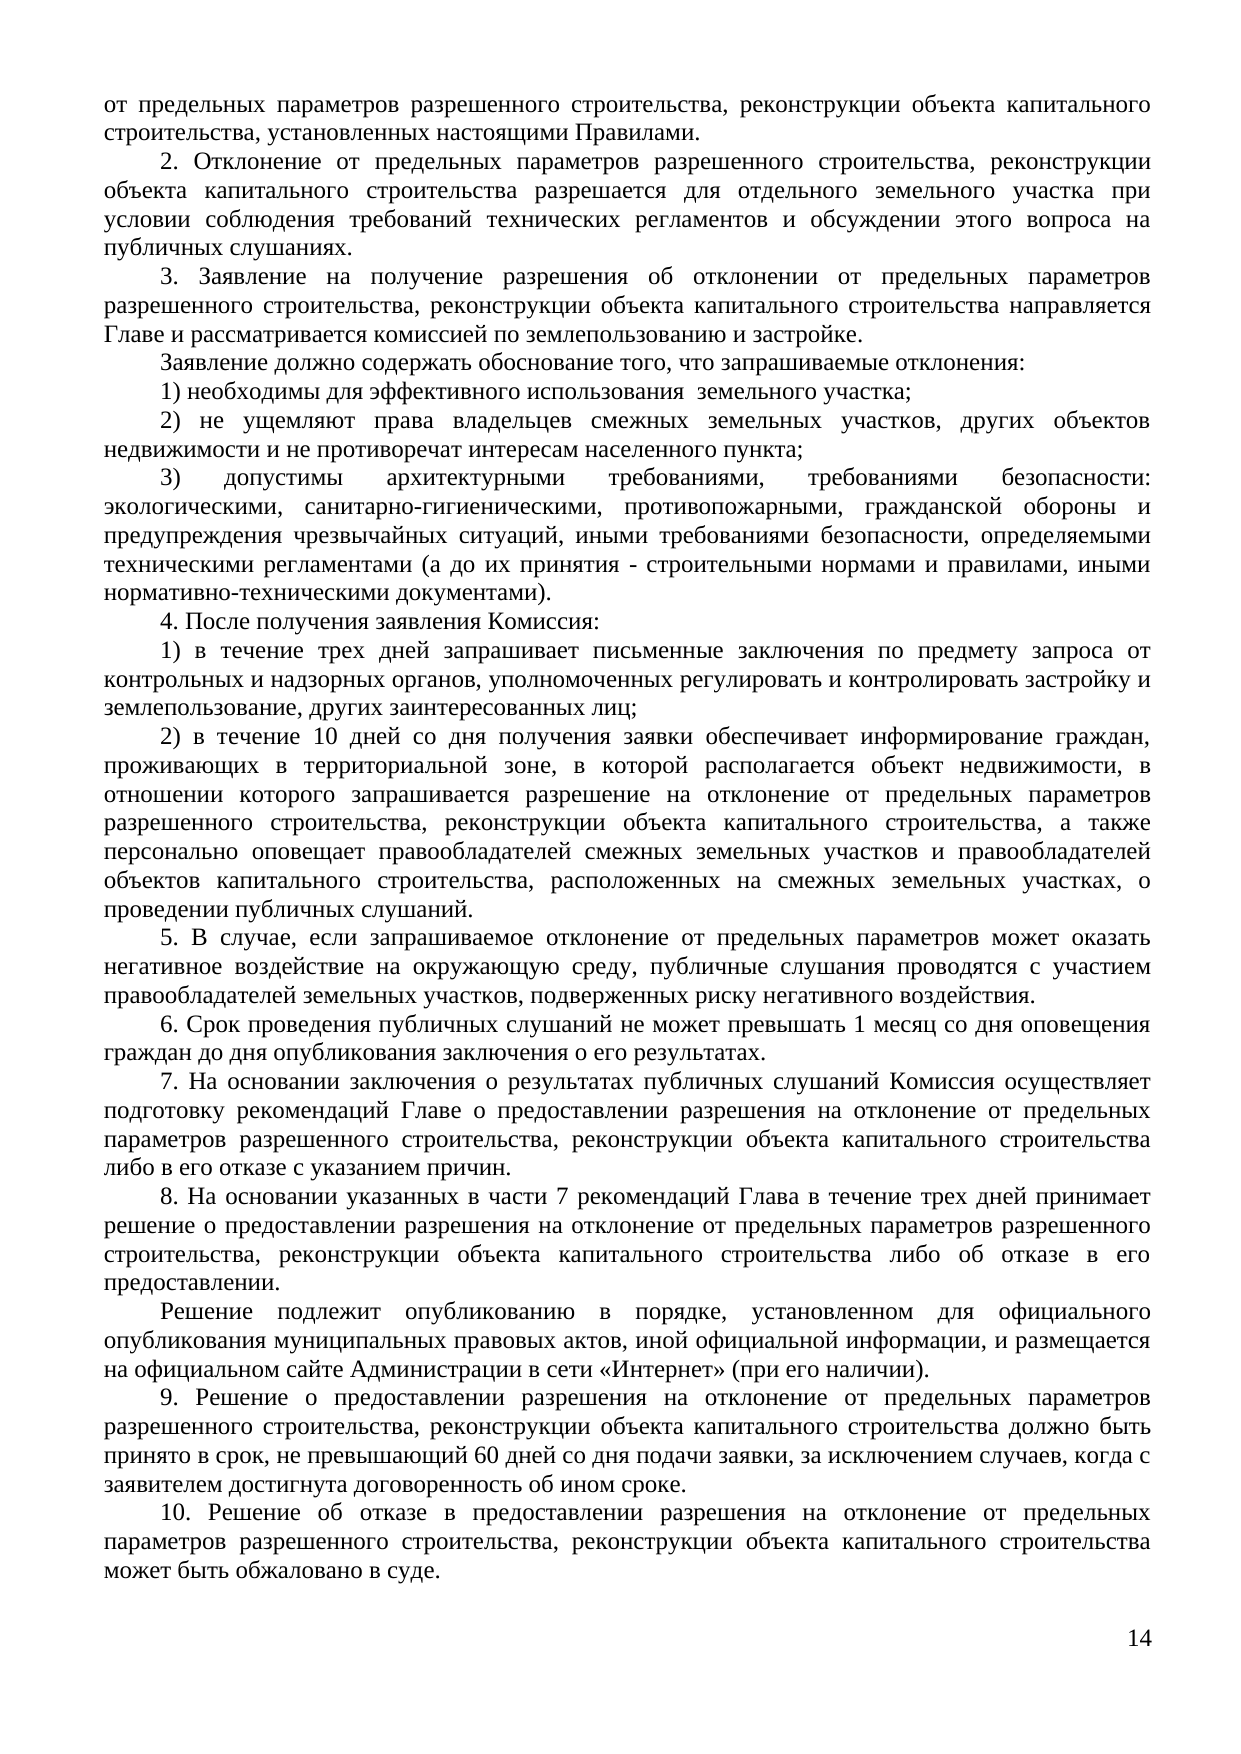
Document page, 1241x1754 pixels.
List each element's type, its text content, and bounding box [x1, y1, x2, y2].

text Решение подлежит опубликованию в порядке, установленном для официального опубликования муниципальных правовых актов, иной официальной информации, и размещается на официальном сайте Администрации в сети «Интернет» (при его наличии). [103, 1296, 1152, 1382]
text 9. Решение о предоставлении разрешения на отклонение от предельных параметров разрешенного строительства, реконструкции объекта капитального строительства должно быть принято в срок, не превышающий 60 дней со дня подачи заявки, за исключением случаев, когда с заявителем достигнута договоренность об ином сроке. [103, 1382, 1152, 1497]
text 8. На основании указанных в части 7 рекомендаций Глава в течение трех дней принимает решение о предоставлении разрешения на отклонение от предельных параметров разрешенного строительства, реконструкции объекта капитального строительства либо об отказе в его предоставлении. [103, 1181, 1152, 1296]
text 7. На основании заключения о результатах публичных слушаний Комиссия осуществляет подготовку рекомендаций Главе о предоставлении разрешения на отклонение от предельных параметров разрешенного строительства, реконструкции объекта капитального строительства либо в его отказе с указанием причин. [103, 1066, 1152, 1181]
text 2) не ущемляют права владельцев смежных земельных участков, других объектов недвижимости и не противоречат интересам населенного пункта; [103, 405, 1152, 462]
text 1) в течение трех дней запрашивает письменные заключения по предмету запроса от контрольных и надзорных органов, уполномоченных регулировать и контролировать застройку и землепользование, других заинтересованных лиц; [103, 635, 1152, 721]
text 5. В случае, если запрашиваемое отклонение от предельных параметров может оказать негативное воздействие на окружающую среду, публичные слушания проводятся с участием правообладателей земельных участков, подверженных риску негативного воздействия. [103, 922, 1152, 1009]
text 10. Решение об отказе в предоставлении разрешения на отклонение от предельных параметров разрешенного строительства, реконструкции объекта капитального строительства может быть обжаловано в суде. [103, 1497, 1152, 1584]
text 2. Отклонение от предельных параметров разрешенного строительства, реконструкции объекта капитального строительства разрешается для отдельного земельного участка при условии соблюдения требований технических регламентов и обсуждении этого вопроса на публичных слушаниях. [103, 146, 1152, 261]
text 1) необходимы для эффективного использования земельного участка; [103, 376, 1152, 405]
text Заявление должно содержать обоснование того, что запрашиваемые отклонения: [103, 347, 1152, 376]
text 3. Заявление на получение разрешения об отклонении от предельных параметров разрешенного строительства, реконструкции объекта капитального строительства направляется Главе и рассматривается комиссией по землепользованию и застройке. [103, 261, 1152, 347]
text 6. Срок проведения публичных слушаний не может превышать 1 месяц со дня оповещения граждан до дня опубликования заключения о его результатах. [103, 1009, 1152, 1066]
text 3) допустимы архитектурными требованиями, требованиями безопасности: экологическими, санитарно-гигиеническими, противопожарными, гражданской обороны и предупреждения чрезвычайных ситуаций, иными требованиями безопасности, определяемыми техническими регламентами (а до их принятия - строительными нормами и правилами, иными нормативно-техническими документами). [103, 462, 1152, 606]
text 2) в течение 10 дней со дня получения заявки обеспечивает информирование граждан, проживающих в территориальной зоне, в которой располагается объект недвижимости, в отношении которого запрашивается разрешение на отклонение от предельных параметров разрешенного строительства, реконструкции объекта капитального строительства, а также персонально оповещает правообладателей смежных земельных участков и правообладателей объектов капитального строительства, расположенных на смежных земельных участках, о проведении публичных слушаний. [103, 721, 1152, 922]
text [103, 89, 1152, 146]
text 4. После получения заявления Комиссия: [103, 606, 1152, 635]
